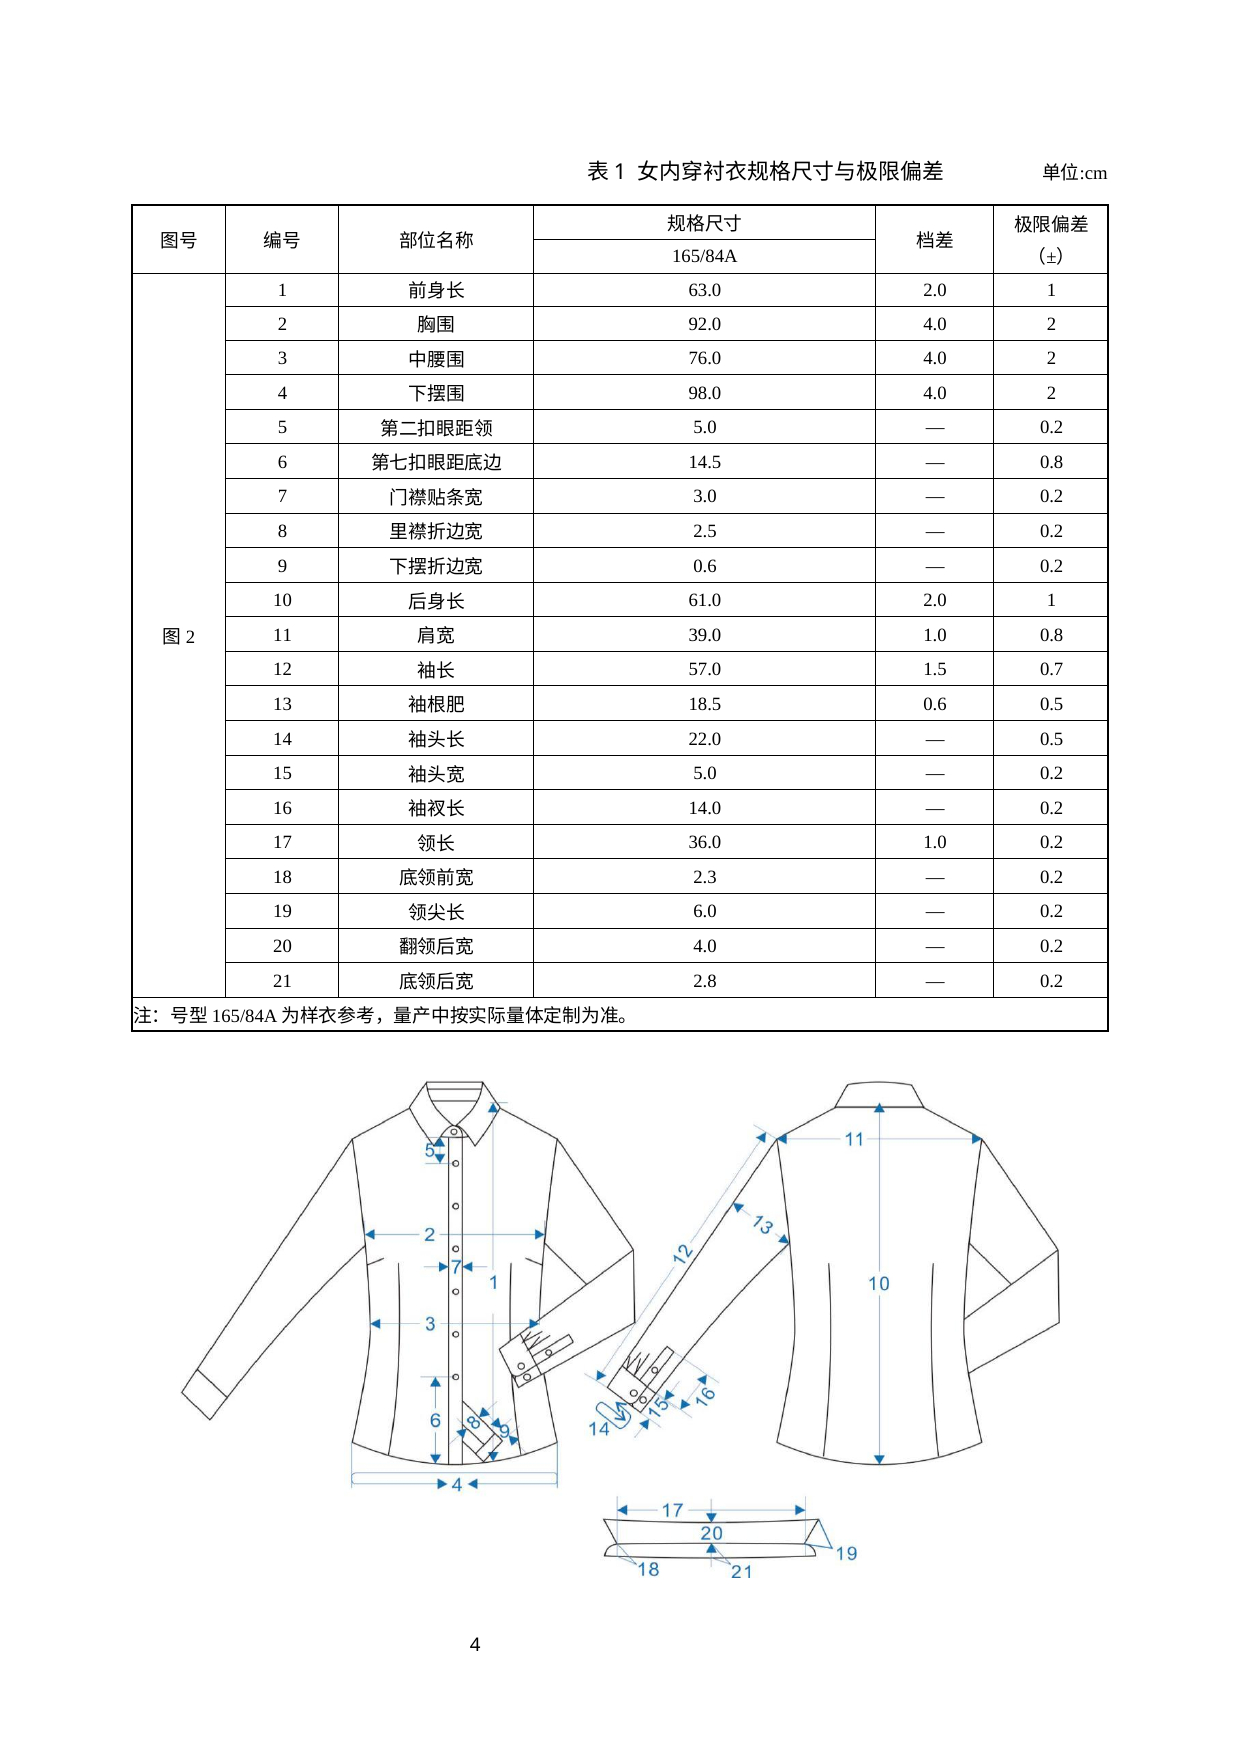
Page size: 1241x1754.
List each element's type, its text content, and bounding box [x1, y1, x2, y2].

table_cell 14.5 [534, 444, 875, 478]
table_cell — [876, 514, 993, 547]
table_cell 4.0 [534, 929, 875, 962]
table_cell 6.0 [534, 894, 875, 927]
table_cell 13 [226, 686, 338, 720]
table_cell — [876, 790, 993, 824]
table_cell 12 [226, 652, 338, 685]
table_cell 2.8 [534, 963, 875, 997]
table_cell — [876, 444, 993, 478]
table_cell 18 [226, 859, 338, 893]
table_cell 165/84A [534, 240, 875, 272]
table_cell 袖根肥 [339, 686, 533, 720]
table_cell 下摆折边宽 [339, 548, 533, 582]
table_cell 20 [226, 929, 338, 962]
table_cell 0.2 [994, 790, 1107, 824]
table_cell 8 [226, 514, 338, 547]
table_cell 0.6 [876, 686, 993, 720]
table_cell 39.0 [534, 617, 875, 651]
table_cell 22.0 [534, 721, 875, 754]
table_cell 底领后宽 [339, 963, 533, 997]
table_cell 胸围 [339, 307, 533, 339]
table_cell 2.3 [534, 859, 875, 893]
table_cell 14.0 [534, 790, 875, 824]
table_cell 翻领后宽 [339, 929, 533, 962]
table_cell 17 [226, 825, 338, 858]
table_cell 1 [994, 274, 1107, 306]
table_cell — [876, 894, 993, 927]
table_cell 9 [226, 548, 338, 582]
table_cell 0.7 [994, 652, 1107, 685]
table_cell 第七扣眼距底边 [339, 444, 533, 478]
table_cell 76.0 [534, 341, 875, 374]
table_cell 2 [994, 307, 1107, 339]
table_cell 5.0 [534, 410, 875, 443]
table_cell 肩宽 [339, 617, 533, 651]
table_cell — [876, 859, 993, 893]
table_cell 98.0 [534, 375, 875, 409]
table_cell 前身长 [339, 274, 533, 306]
table_cell 领长 [339, 825, 533, 858]
table_cell 15 [226, 756, 338, 789]
table_cell 57.0 [534, 652, 875, 685]
table_cell 2.0 [876, 583, 993, 616]
table_cell 0.2 [994, 548, 1107, 582]
table_header 档差 [876, 206, 993, 272]
table_cell 4.0 [876, 341, 993, 374]
table_cell 5.0 [534, 756, 875, 789]
table_cell — [876, 756, 993, 789]
table_cell 里襟折边宽 [339, 514, 533, 547]
table_cell 0.2 [994, 410, 1107, 443]
table_cell 袖衩长 [339, 790, 533, 824]
table_cell 0.2 [994, 825, 1107, 858]
table_cell 1.0 [876, 825, 993, 858]
table_cell 0.2 [994, 479, 1107, 512]
table_cell 中腰围 [339, 341, 533, 374]
table_cell 18.5 [534, 686, 875, 720]
table_cell — [876, 548, 993, 582]
table_cell 6 [226, 444, 338, 478]
table_header 编号 [226, 206, 338, 272]
table_cell 36.0 [534, 825, 875, 858]
table_cell 后身长 [339, 583, 533, 616]
table_cell 0.6 [534, 548, 875, 582]
picture [180, 1080, 1060, 1578]
table_cell — [876, 721, 993, 754]
table_cell 0.8 [994, 617, 1107, 651]
table_cell 7 [226, 479, 338, 512]
table_cell 注：号型165/84A为样衣参考，量产中按实际量体定制为准。 [133, 998, 1107, 1030]
table_cell 底领前宽 [339, 859, 533, 893]
table_cell 2 [994, 341, 1107, 374]
table_cell 3.0 [534, 479, 875, 512]
table_cell 5 [226, 410, 338, 443]
table_cell 4.0 [876, 307, 993, 339]
table_cell 63.0 [534, 274, 875, 306]
table_cell 4.0 [876, 375, 993, 409]
table_cell 0.8 [994, 444, 1107, 478]
table_cell 0.5 [994, 721, 1107, 754]
table_cell 3 [226, 341, 338, 374]
table_header 图号 [133, 206, 225, 272]
table_cell 1 [994, 583, 1107, 616]
table_cell 0.2 [994, 756, 1107, 789]
table_cell 1.5 [876, 652, 993, 685]
table_cell 门襟贴条宽 [339, 479, 533, 512]
table_cell 11 [226, 617, 338, 651]
table_cell 袖头宽 [339, 756, 533, 789]
table_cell 0.2 [994, 929, 1107, 962]
table_cell 10 [226, 583, 338, 616]
table_cell 袖头长 [339, 721, 533, 754]
table_cell 图 2 [133, 274, 225, 997]
table_cell 2.5 [534, 514, 875, 547]
table_cell 0.2 [994, 894, 1107, 927]
table_cell 21 [226, 963, 338, 997]
table_cell 19 [226, 894, 338, 927]
table_cell 2 [994, 375, 1107, 409]
table_cell 4 [226, 375, 338, 409]
table_header 极限偏差 （±） [994, 206, 1107, 272]
table_cell 0.2 [994, 859, 1107, 893]
table_cell 2.0 [876, 274, 993, 306]
table_cell 16 [226, 790, 338, 824]
table_cell 第二扣眼距领 [339, 410, 533, 443]
table_cell — [876, 929, 993, 962]
table_cell 0.2 [994, 963, 1107, 997]
table_cell — [876, 479, 993, 512]
text 表1 女内穿衬衣规格尺寸与极限偏差 单位:cm [133, 154, 1107, 186]
table_cell 1 [226, 274, 338, 306]
table_cell 0.2 [994, 514, 1107, 547]
table_cell 92.0 [534, 307, 875, 339]
table_cell 袖长 [339, 652, 533, 685]
table_cell 1.0 [876, 617, 993, 651]
table_cell 61.0 [534, 583, 875, 616]
table_header 部位名称 [339, 206, 533, 272]
table_cell 0.5 [994, 686, 1107, 720]
table_cell 14 [226, 721, 338, 754]
table_cell 2 [226, 307, 338, 339]
table_cell — [876, 410, 993, 443]
table_cell 下摆围 [339, 375, 533, 409]
table_header 规格尺寸 [534, 206, 875, 239]
table_cell — [876, 963, 993, 997]
table_cell 领尖长 [339, 894, 533, 927]
